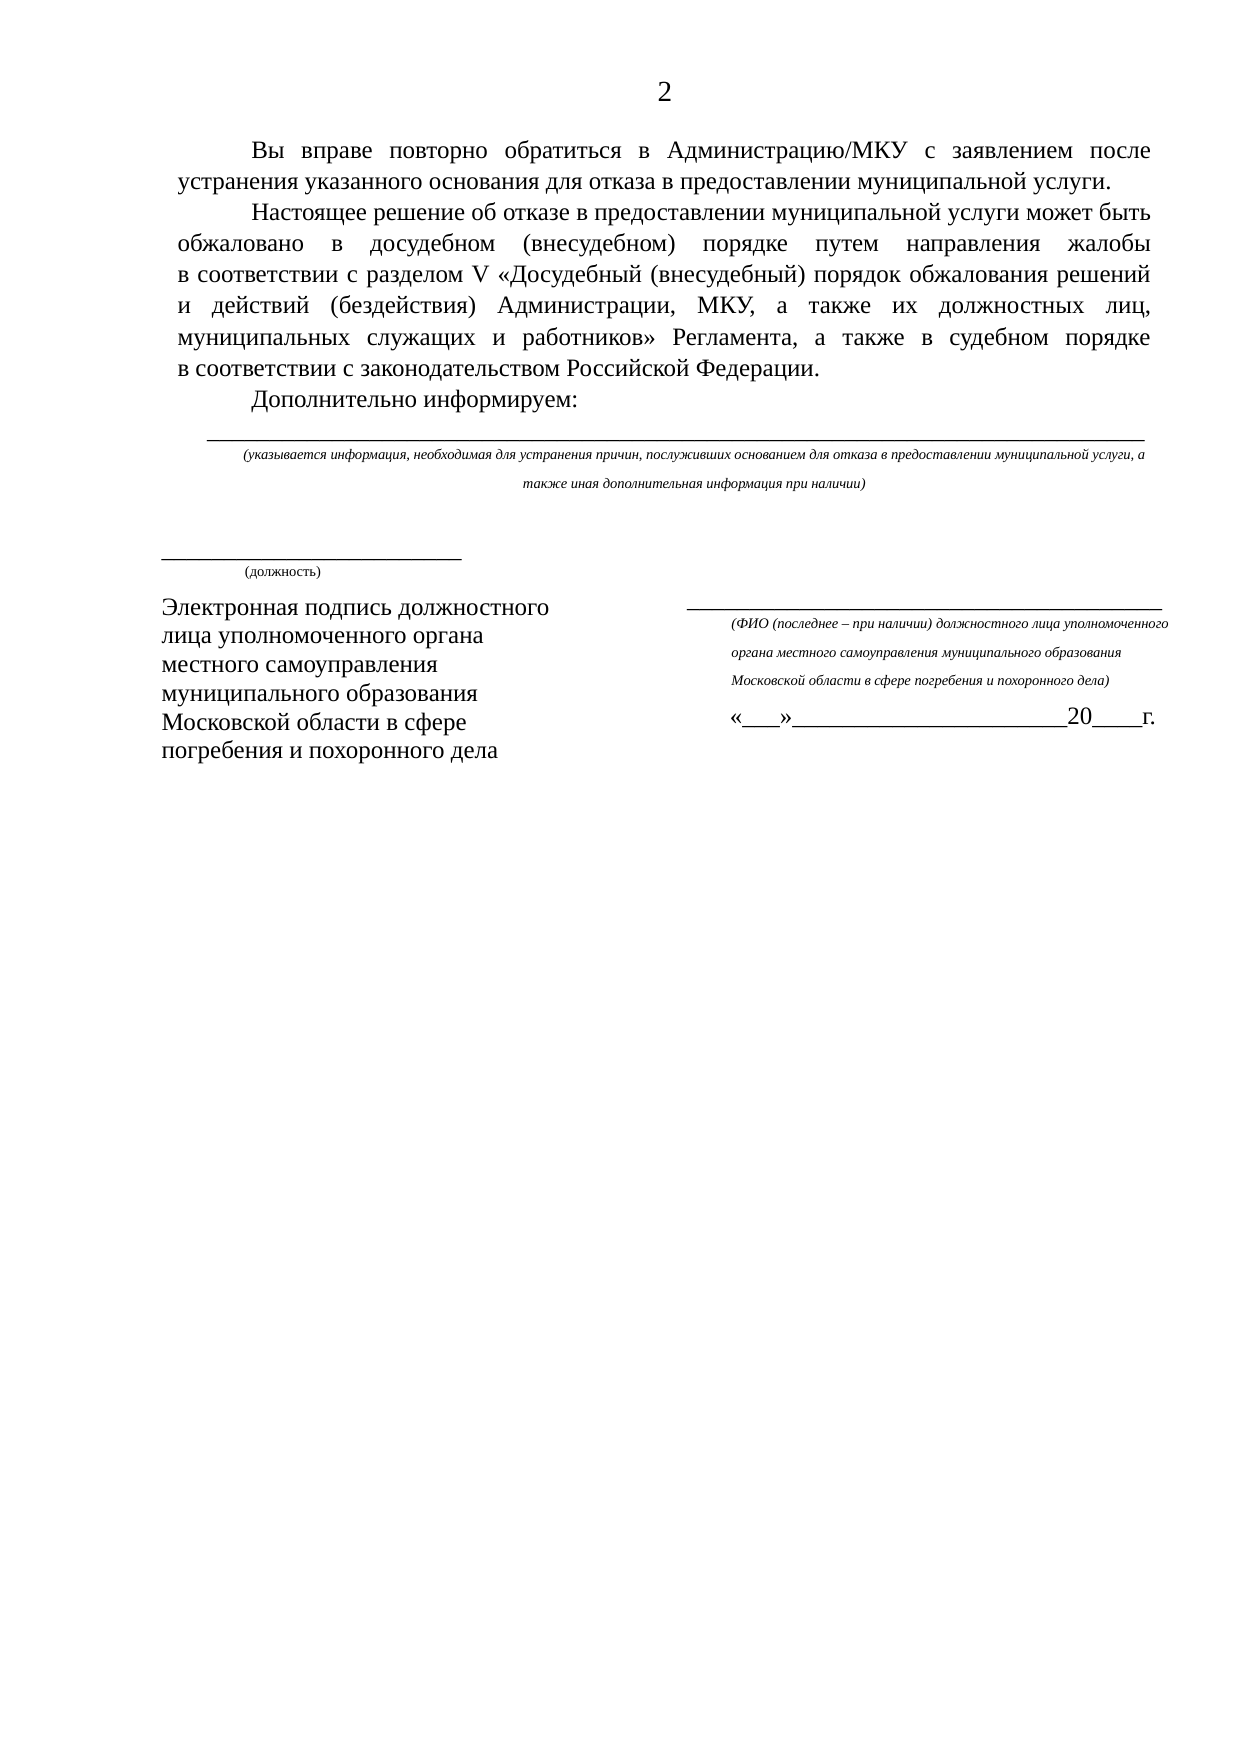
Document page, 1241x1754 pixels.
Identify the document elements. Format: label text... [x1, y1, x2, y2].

text (указывается информация, необходимая для устранения причин, послуживших основанием для отказа в предоставлении муниципальной услуги, а также иная дополнительная информация при наличии) [236, 446, 1152, 503]
text Дополнительно информируем: [251, 384, 1152, 412]
table_header ________________________ (должность) Электронная подпись должностного лица уполномоченного органа местного самоуправления муниципального образования Московской области в сфере погребения и похоронного дела [150, 503, 561, 795]
table_header ______________________________________ (ФИО (последнее – при наличии) должностного лица уполномоченного органа местного самоуправления муниципального образования Московской области в сфере погребения и похоронного дела) «___»______________________20____г. [561, 503, 1181, 795]
text Вы вправе повторно обратиться в Администрацию/МКУ с заявлением после устранения указанного основания для отказа в предоставлении муниципальной услуги. [177, 135, 1152, 195]
text ___________________________________________________________________________ [207, 415, 1152, 443]
text Настоящее решение об отказе в предоставлении муниципальной услуги может быть обжаловано в досудебном (внесудебном) порядке путем направления жалобы в соответствии с разделом V «Досудебный (внесудебный) порядок обжалования решений и действий (бездействия) Администрации, МКУ, а также их должностных лиц, муниципальных служащих и работников» Регламента, а также в судебном порядке в соответствии с законодательством Российской Федерации. [177, 197, 1152, 381]
